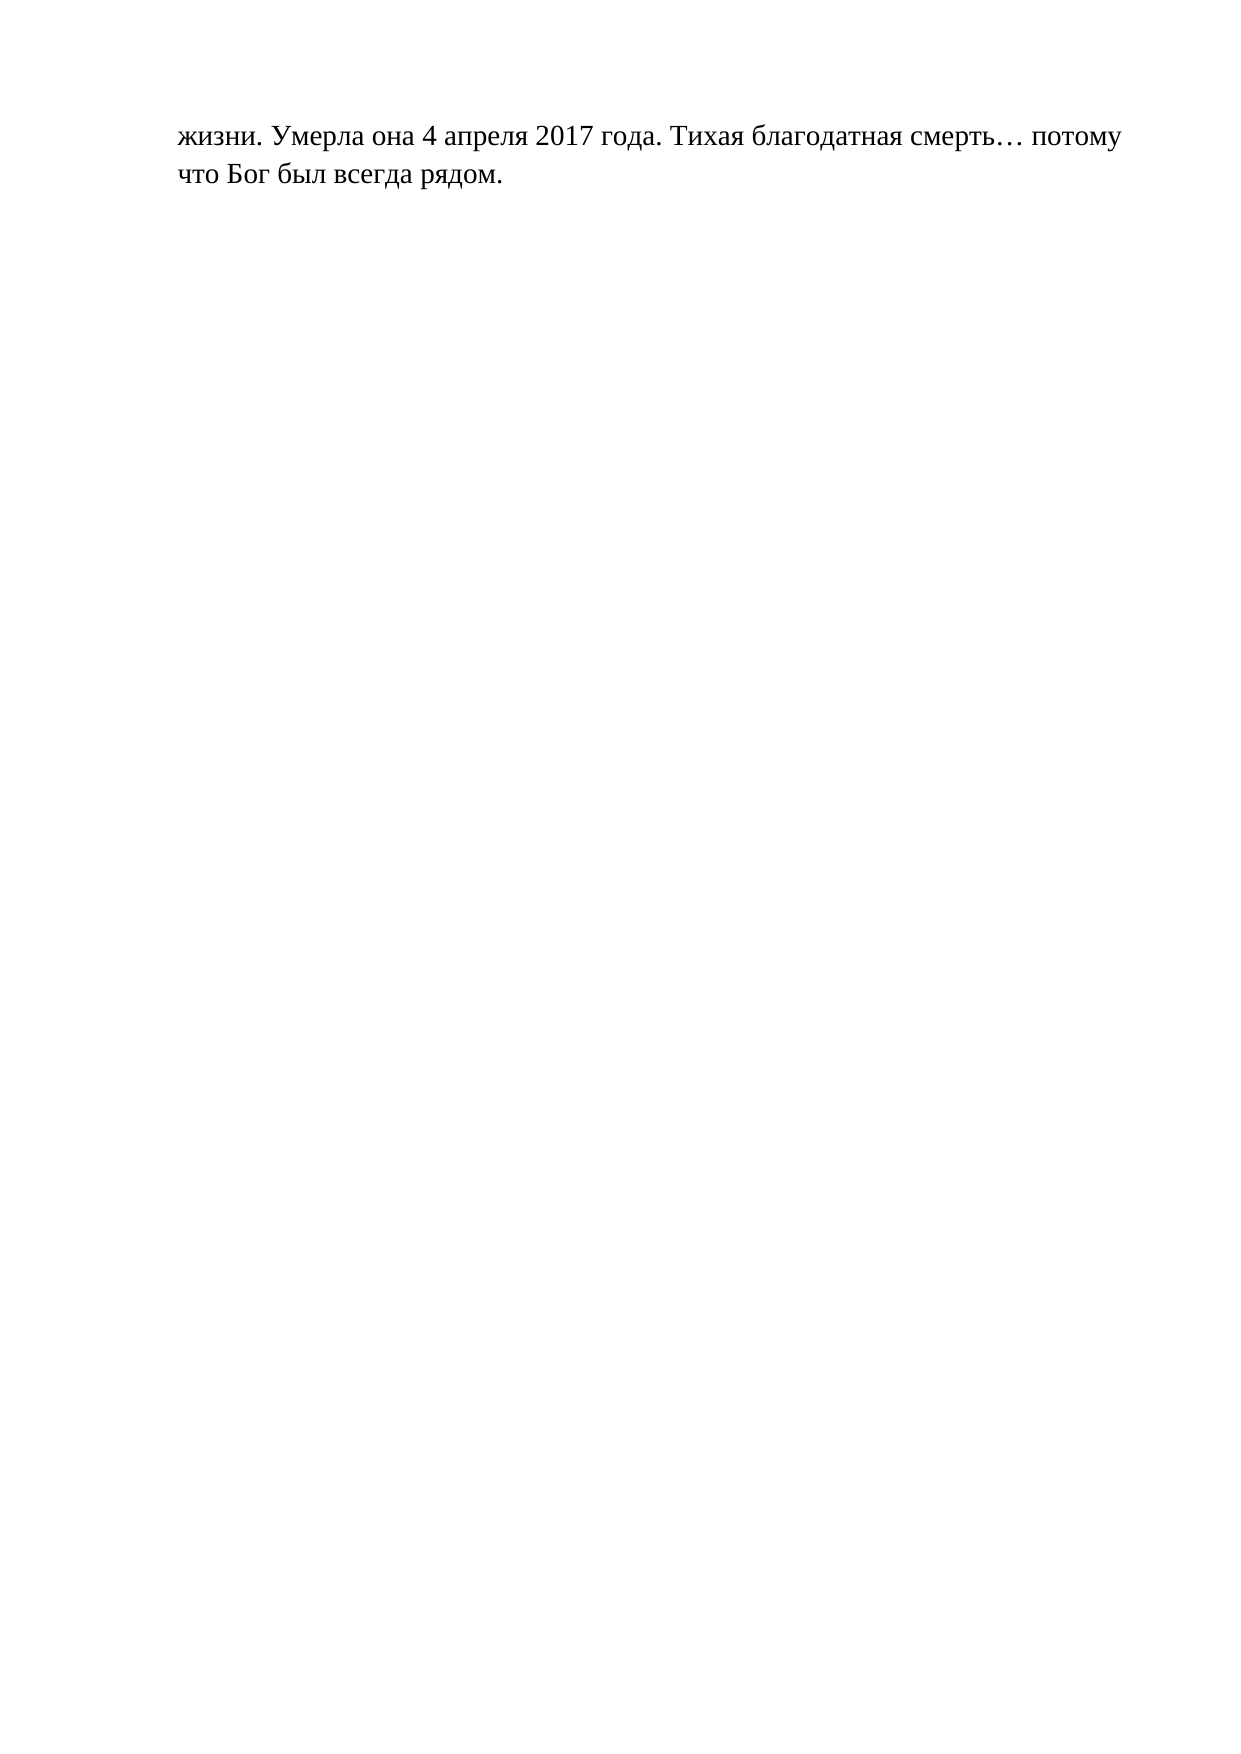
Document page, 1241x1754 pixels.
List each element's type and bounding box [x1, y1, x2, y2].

text [177, 118, 1152, 190]
